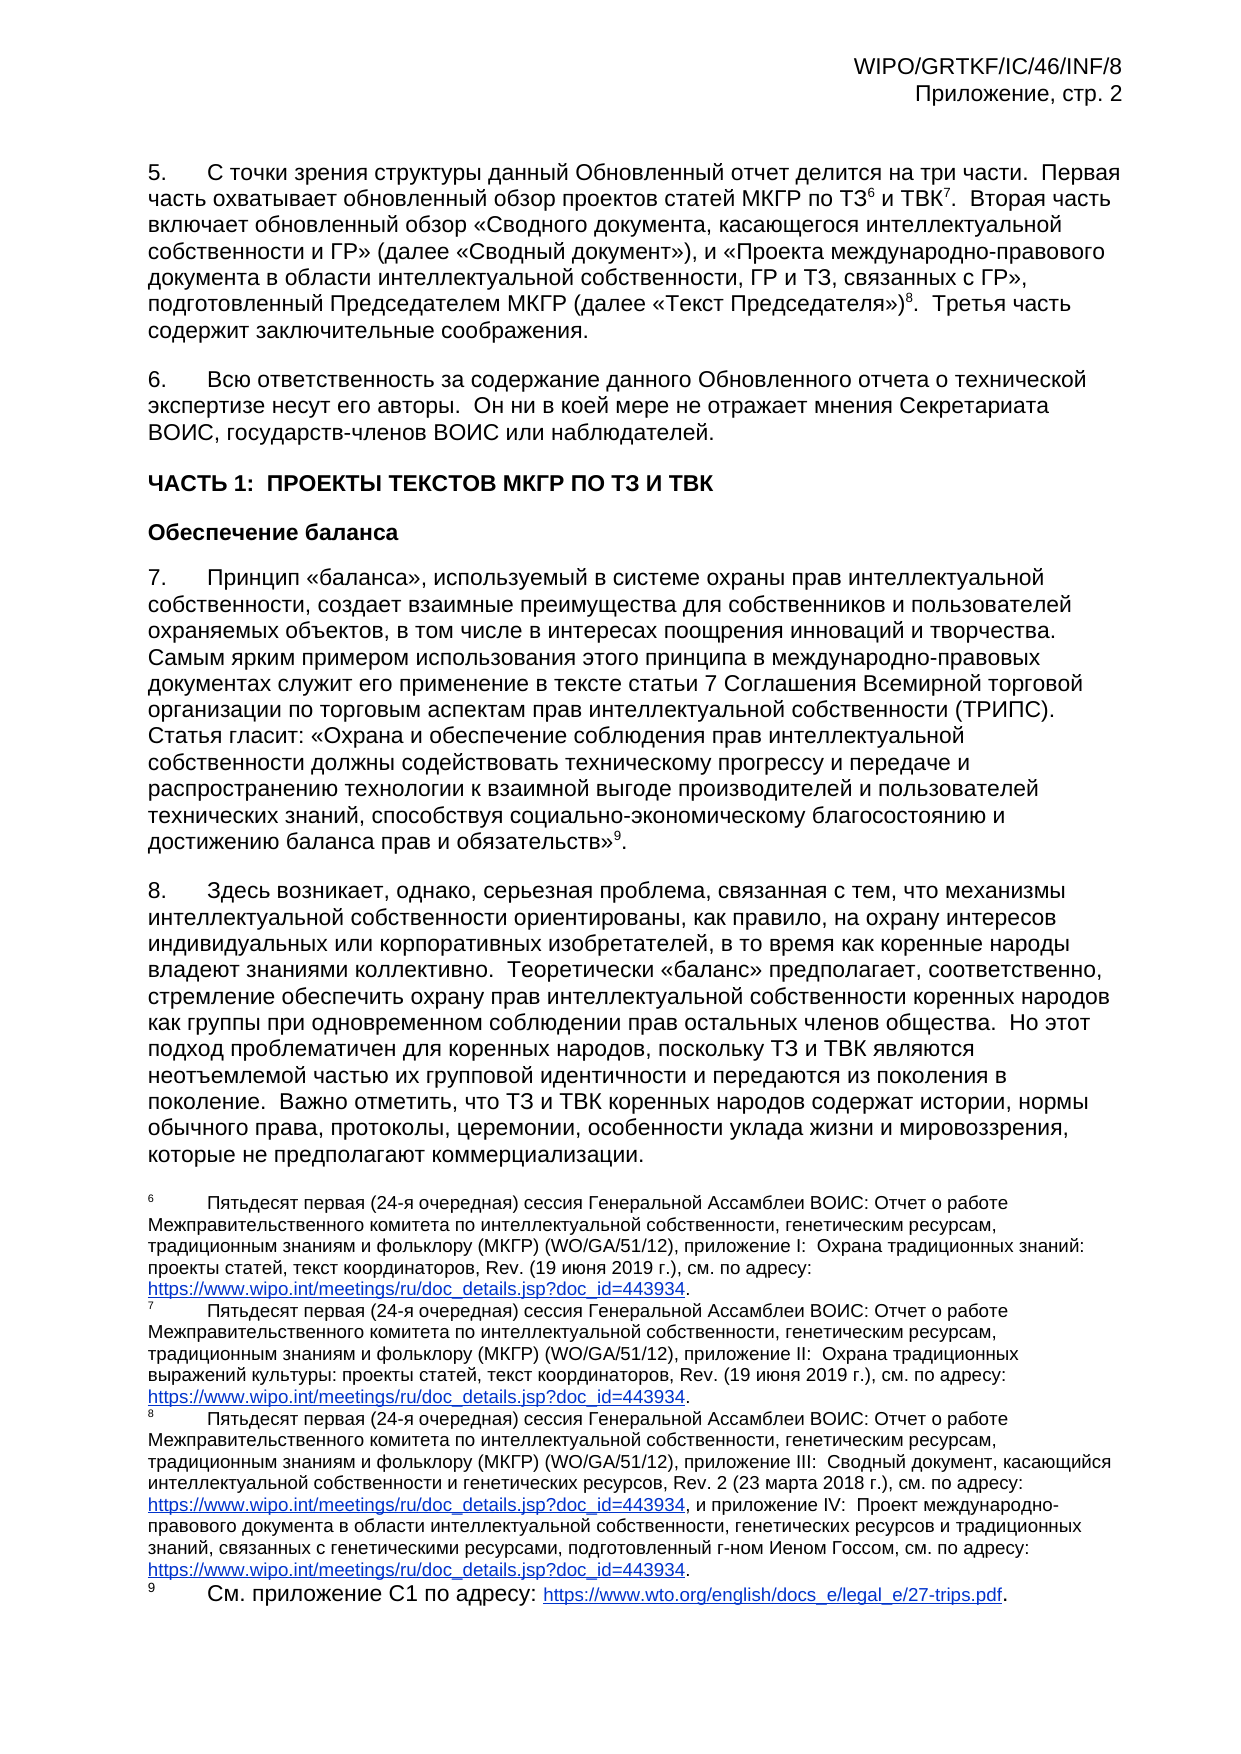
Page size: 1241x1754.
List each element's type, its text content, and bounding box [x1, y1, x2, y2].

text Обеспечение баланса [148, 519, 1122, 546]
text Всю ответственность за содержание данного Обновленного отчета о технической экспертизе несут его авторы. Он ни в коей мере не отражает мнения Секретариата ВОИС, государств-членов ВОИС или наблюдателей. [148, 366, 1122, 445]
text С точки зрения структуры данный Обновленный отчет делится на три части. Первая часть охватывает обновленный обзор проектов статей МКГР по ТЗ и ТВК. Вторая часть включает обновленный обзор «Сводного документа, касающегося интеллектуальной собственности и ГР» (далее «Сводный документ»), и «Проекта международно-правового документа в области интеллектуальной собственности, ГР и ТЗ, связанных с ГР», подготовленный Председателем МКГР (далее «Текст Председателя»). Третья часть содержит заключительные соображения. [148, 158, 1122, 343]
text Принцип «баланса», используемый в системе охраны прав интеллектуальной собственности, создает взаимные преимущества для собственников и пользователей охраняемых объектов, в том числе в интересах поощрения инноваций и творчества. Самым ярким примером использования этого принципа в международно-правовых документах служит его применение в тексте статьи 7 Соглашения Всемирной торговой организации по торговым аспектам прав интеллектуальной собственности (ТРИПС). Статья гласит: «Охрана и обеспечение соблюдения прав интеллектуальной собственности должны содействовать техническому прогрессу и передаче и распространению технологии к взаимной выгоде производителей и пользователей технических знаний, способствуя социально-экономическому благосостоянию и достижению баланса прав и обязательств». [148, 564, 1122, 854]
text ЧАСТЬ 1: ПРОЕКТЫ ТЕКСТОВ МКГР ПО ТЗ И ТВК [148, 470, 1122, 496]
text Здесь возникает, однако, серьезная проблема, связанная с тем, что механизмы интеллектуальной собственности ориентированы, как правило, на охрану интересов индивидуальных или корпоративных изобретателей, в то время как коренные народы владеют знаниями коллективно. Теоретически «баланс» предполагает, соответственно, стремление обеспечить охрану прав интеллектуальной собственности коренных народов как группы при одновременном соблюдении прав остальных членов общества. Но этот подход проблематичен для коренных народов, поскольку ТЗ и ТВК являются неотъемлемой частью их групповой идентичности и передаются из поколения в поколение. Важно отметить, что ТЗ и ТВК коренных народов содержат истории, нормы обычного права, протоколы, церемонии, особенности уклада жизни и мировоззрения, которые не предполагают коммерциализации. [148, 877, 1122, 1167]
